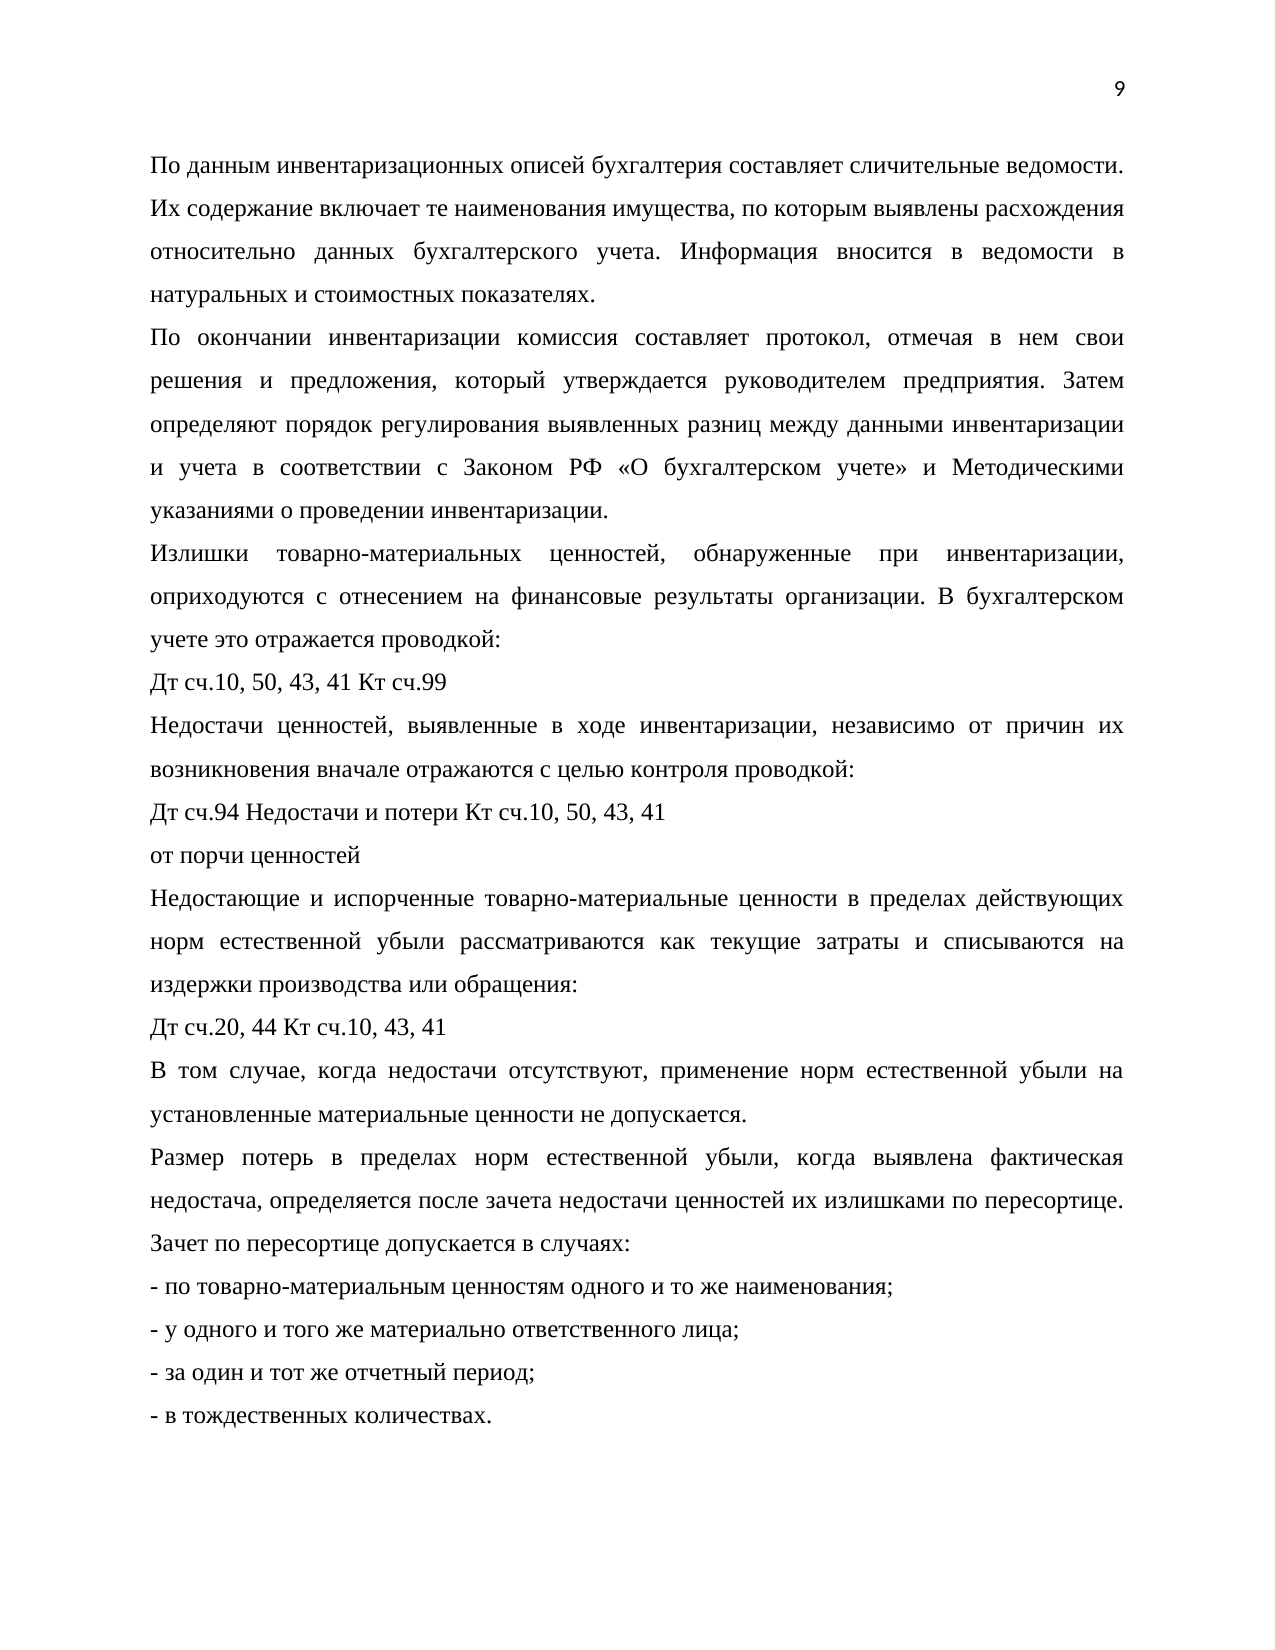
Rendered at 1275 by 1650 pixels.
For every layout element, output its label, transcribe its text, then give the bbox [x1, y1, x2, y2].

text от порчи ценностей [150, 840, 1125, 869]
text - за один и тот же отчетный период; [150, 1357, 1125, 1386]
text По окончании инвентаризации комиссия составляет протокол, отмечая в нем свои решения и предложения, который утверждается руководителем предприятия. Затем определяют порядок регулирования выявленных разниц между данными инвентаризации и учета в соответствии с Законом РФ «О бухгалтерском учете» и Методическими указаниями о проведении инвентаризации. [150, 322, 1125, 524]
text - в тождественных количествах. [150, 1401, 1125, 1429]
text В том случае, когда недостачи отсутствуют, применение норм естественной убыли на установленные материальные ценности не допускается. [150, 1056, 1125, 1127]
text Недостающие и испорченные товарно-материальные ценности в пределах действующих норм естественной убыли рассматриваются как текущие затраты и списываются на издержки производства или обращения: [150, 883, 1125, 998]
text - по товарно-материальным ценностям одного и то же наименования; [150, 1271, 1125, 1300]
text Дт сч.10, 50, 43, 41 Кт сч.99 [150, 667, 1125, 696]
text Дт сч.94 Недостачи и потери Кт сч.10, 50, 43, 41 [150, 797, 1125, 826]
text Недостачи ценностей, выявленные в ходе инвентаризации, независимо от причин их возникновения вначале отражаются с целью контроля проводкой: [150, 711, 1125, 782]
text По данным инвентаризационных описей бухгалтерия составляет сличительные ведомости. Их содержание включает те наименования имущества, по которым выявлены расхождения относительно данных бухгалтерского учета. Информация вносится в ведомости в натуральных и стоимостных показателях. [150, 150, 1125, 308]
text Размер потерь в пределах норм естественной убыли, когда выявлена фактическая недостача, определяется после зачета недостачи ценностей их излишками по пересортице. Зачет по пересортице допускается в случаях: [150, 1142, 1125, 1257]
text Дт сч.20, 44 Кт сч.10, 43, 41 [150, 1012, 1125, 1041]
text - у одного и того же материально ответственного лица; [150, 1314, 1125, 1343]
text Излишки товарно-материальных ценностей, обнаруженные при инвентаризации, оприходуются с отнесением на финансовые результаты организации. В бухгалтерском учете это отражается проводкой: [150, 538, 1125, 653]
